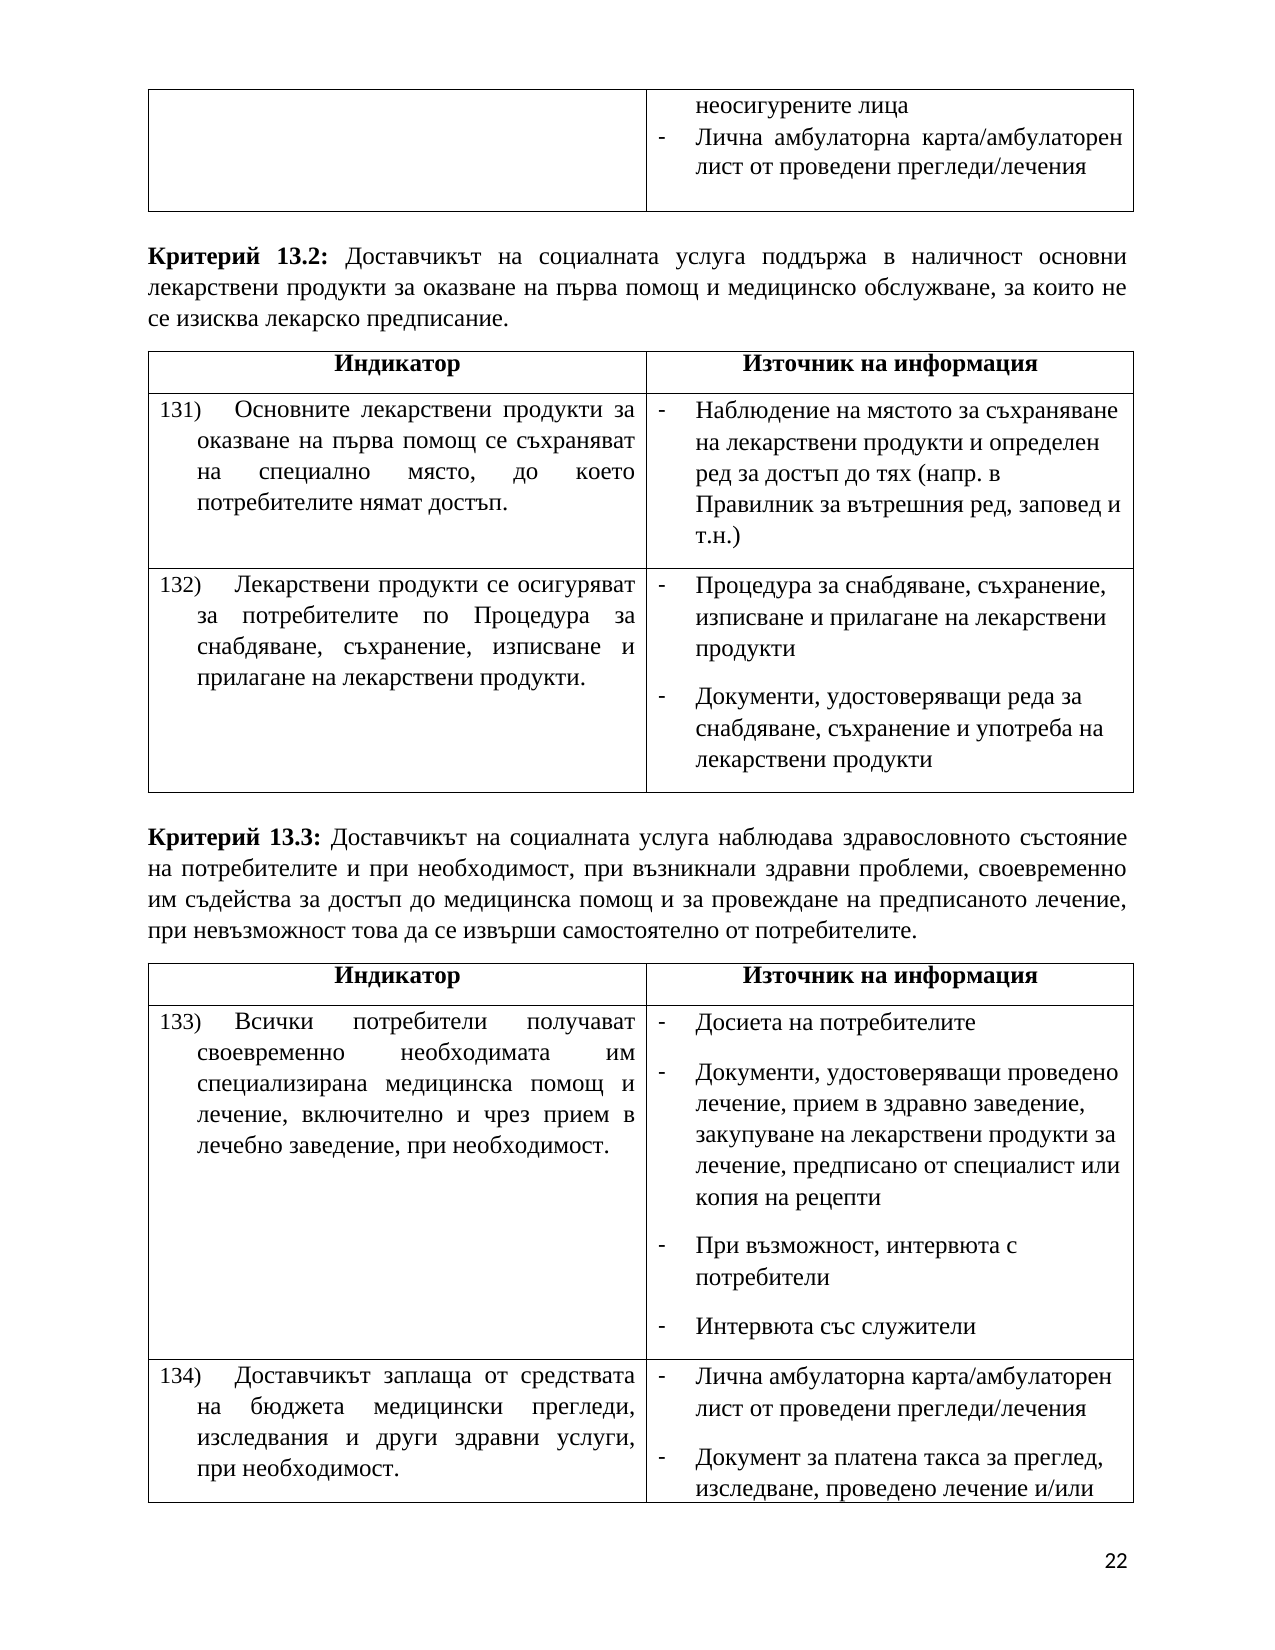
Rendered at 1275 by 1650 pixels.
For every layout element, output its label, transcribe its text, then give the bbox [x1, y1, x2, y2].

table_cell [647, 1360, 1133, 1502]
text Критерий 13.2: Доставчикът на социалната услуга поддържа в наличност основни лекарствени продукти за оказване на първа помощ и медицинско обслужване, за които не се изисква лекарско предписание. [148, 241, 1127, 332]
table_cell Досиета на потребителите Документи, удостоверяващи проведено лечение, прием в здравно заведение, закупуване на лекарствени продукти за лечение, предписано от специалист или копия на рецепти При възможност, интервюта с потребители Интервюта със служители [647, 1006, 1133, 1359]
table_cell Основните лекарствени продукти за оказване на първа помощ се съхраняват на специално място, до което потребителите нямат достъп. [149, 394, 646, 568]
table_cell Лекарствени продукти се осигуряват за потребителите по Процедура за снабдяване, съхранение, изписване и прилагане на лекарствени продукти. [149, 569, 646, 792]
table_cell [149, 90, 646, 211]
table_cell Всички потребители получават своевременно необходимата им специализирана медицинска помощ и лечение, включително и чрез прием в лечебно заведение, при необходимост. [149, 1006, 646, 1359]
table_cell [149, 1360, 646, 1502]
table_cell Наблюдение на мястото за съхраняване на лекарствени продукти и определен ред за достъп до тях (напр. в Правилник за вътрешния ред, заповед и т.н.) [647, 394, 1133, 568]
table_header Индикатор [149, 964, 646, 1005]
table_header Източник на информация [647, 352, 1133, 393]
table_header Източник на информация [647, 964, 1133, 1005]
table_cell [647, 90, 1133, 211]
text Критерий 13.3: Доставчикът на социалната услуга наблюдава здравословното състояние на потребителите и при необходимост, при възникнали здравни проблеми, своевременно им съдейства за достъп до медицинска помощ и за провеждане на предписаното лечение, при невъзможност това да се извърши самостоятелно от потребителите. [148, 822, 1127, 943]
table_header Индикатор [149, 352, 646, 393]
table_cell Процедура за снабдяване, съхранение, изписване и прилагане на лекарствени продукти Документи, удостоверяващи реда за снабдяване, съхранение и употреба на лекарствени продукти [647, 569, 1133, 792]
